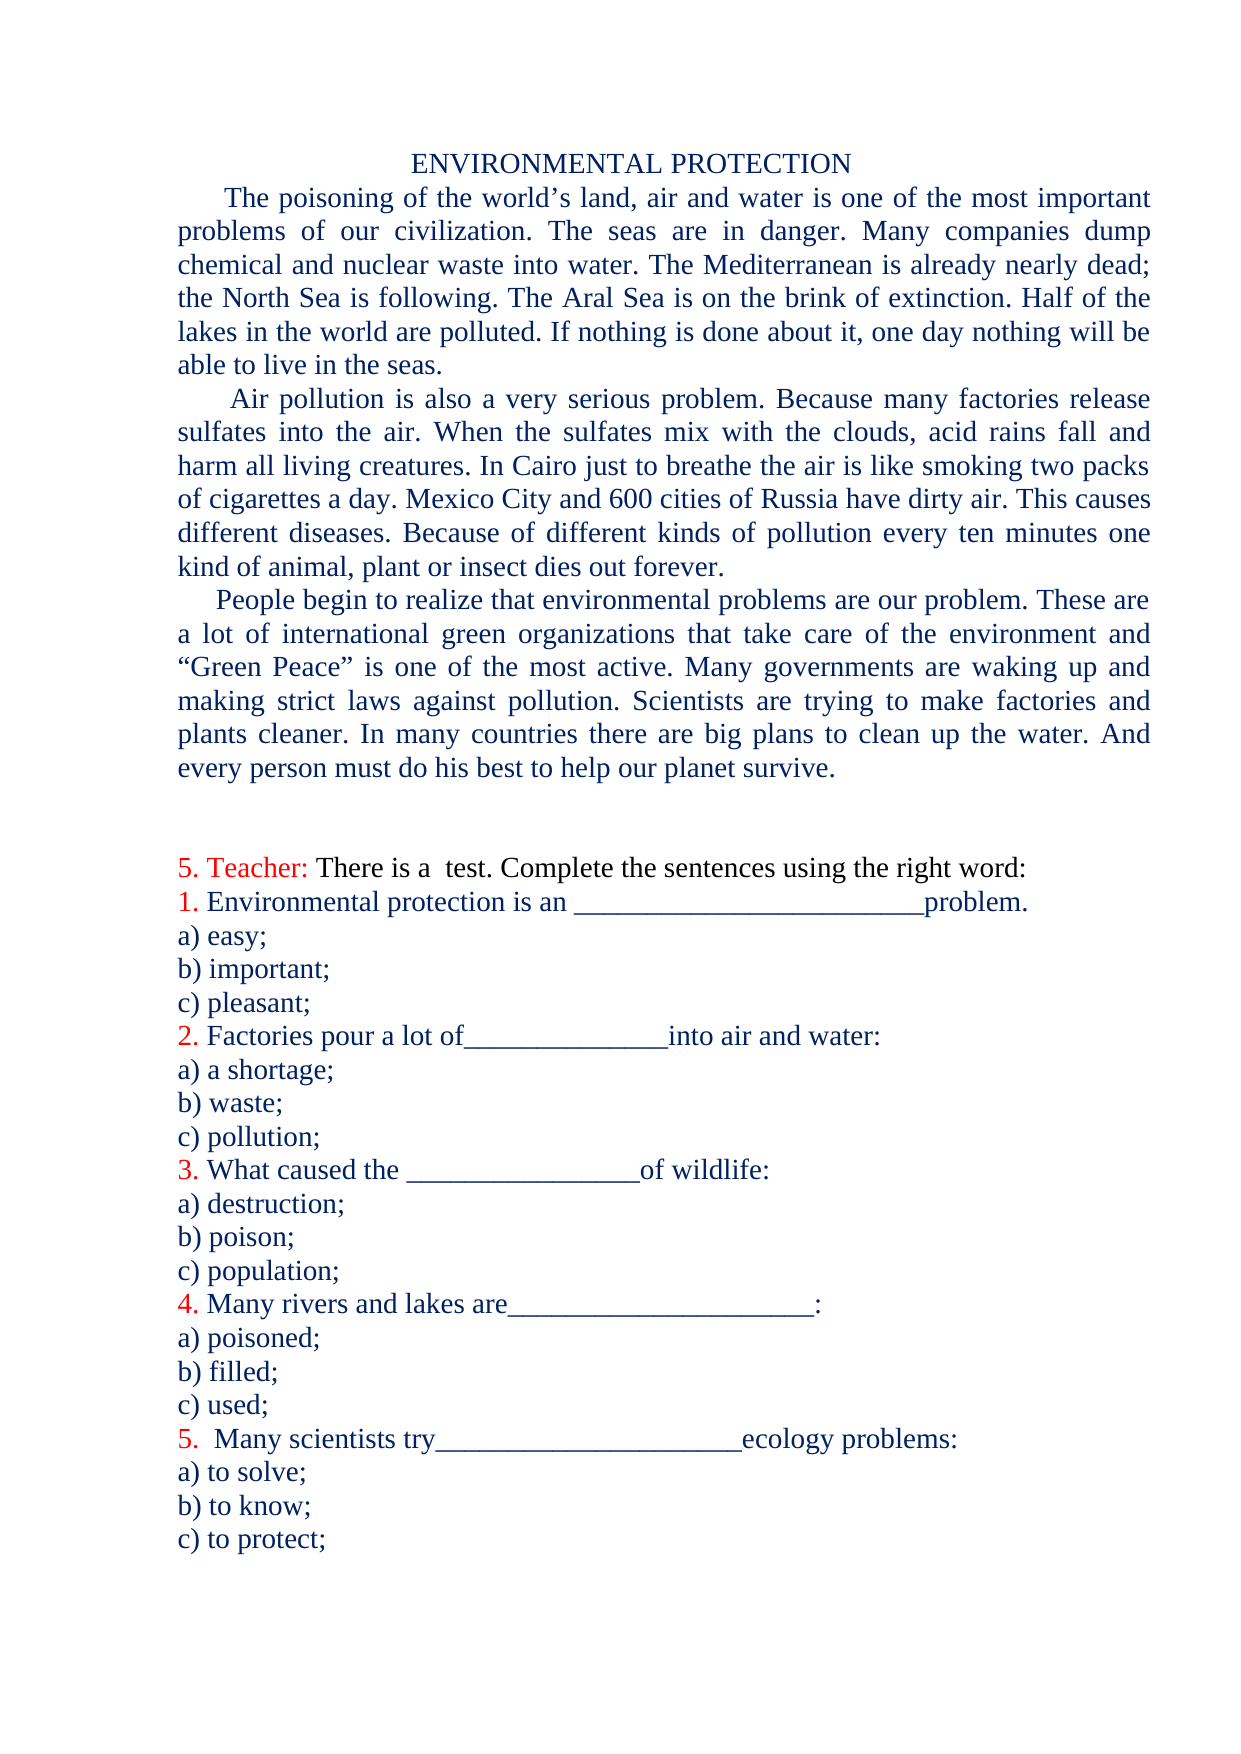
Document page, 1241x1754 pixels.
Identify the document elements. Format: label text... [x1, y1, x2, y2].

text b) important; [177, 951, 1152, 985]
text b) to know; [177, 1488, 1152, 1521]
text c) pollution; [177, 1119, 1152, 1152]
text Air pollution is also a very serious problem. Because many factories release sulfates into the air. When the sulfates mix with the clouds, acid rains fall and harm all living creatures. In Cairo just to breathe the air is like smoking two packs of cigarettes a day. Mexico City and 600 cities of Russia have dirty air. This causes different diseases. Because of different kinds of pollution every ten minutes one kind of animal, plant or insect dies out forever. [177, 381, 1152, 582]
text 5. Teacher: There is a test. Complete the sentences using the right word: [177, 851, 1152, 884]
text b) filled; [177, 1354, 1152, 1387]
text b) poison; [177, 1219, 1152, 1253]
text c) pleasant; [177, 985, 1152, 1018]
text The poisoning of the world’s land, air and water is one of the most important problems of our civilization. The seas are in danger. Many companies dump chemical and nuclear waste into water. The Mediterranean is already nearly dead; the North Sea is following. The Aral Sea is on the brink of extinction. Half of the lakes in the world are polluted. If nothing is done about it, one day nothing will be able to live in the seas. [177, 180, 1152, 381]
text a) poisoned; [177, 1320, 1152, 1354]
text a) easy; [177, 918, 1152, 951]
text ENVIRONMENTAL PROTECTION [177, 146, 1152, 180]
text 5. Many scientists try_____________________ecology problems: [177, 1421, 1152, 1454]
text b) waste; [177, 1085, 1152, 1119]
text a) to solve; [177, 1454, 1152, 1488]
text c) used; [177, 1387, 1152, 1421]
text 1. Environmental protection is an ________________________problem. [177, 884, 1152, 918]
text 2. Factories pour a lot of______________into air and water: [177, 1018, 1152, 1052]
text a) a shortage; [177, 1052, 1152, 1085]
text a) destruction; [177, 1186, 1152, 1219]
text 3. What caused the ________________of wildlife: [177, 1152, 1152, 1186]
text People begin to realize that environmental problems are our problem. These are a lot of international green organizations that take care of the environment and “Green Peace” is one of the most active. Many governments are waking up and making strict laws against pollution. Scientists are trying to make factories and plants cleaner. In many countries there are big plans to clean up the water. And every person must do his best to help our planet survive. [177, 582, 1152, 783]
text c) to protect; [177, 1521, 1152, 1555]
text 4. Many rivers and lakes are_____________________: [177, 1287, 1152, 1320]
text c) population; [177, 1253, 1152, 1287]
